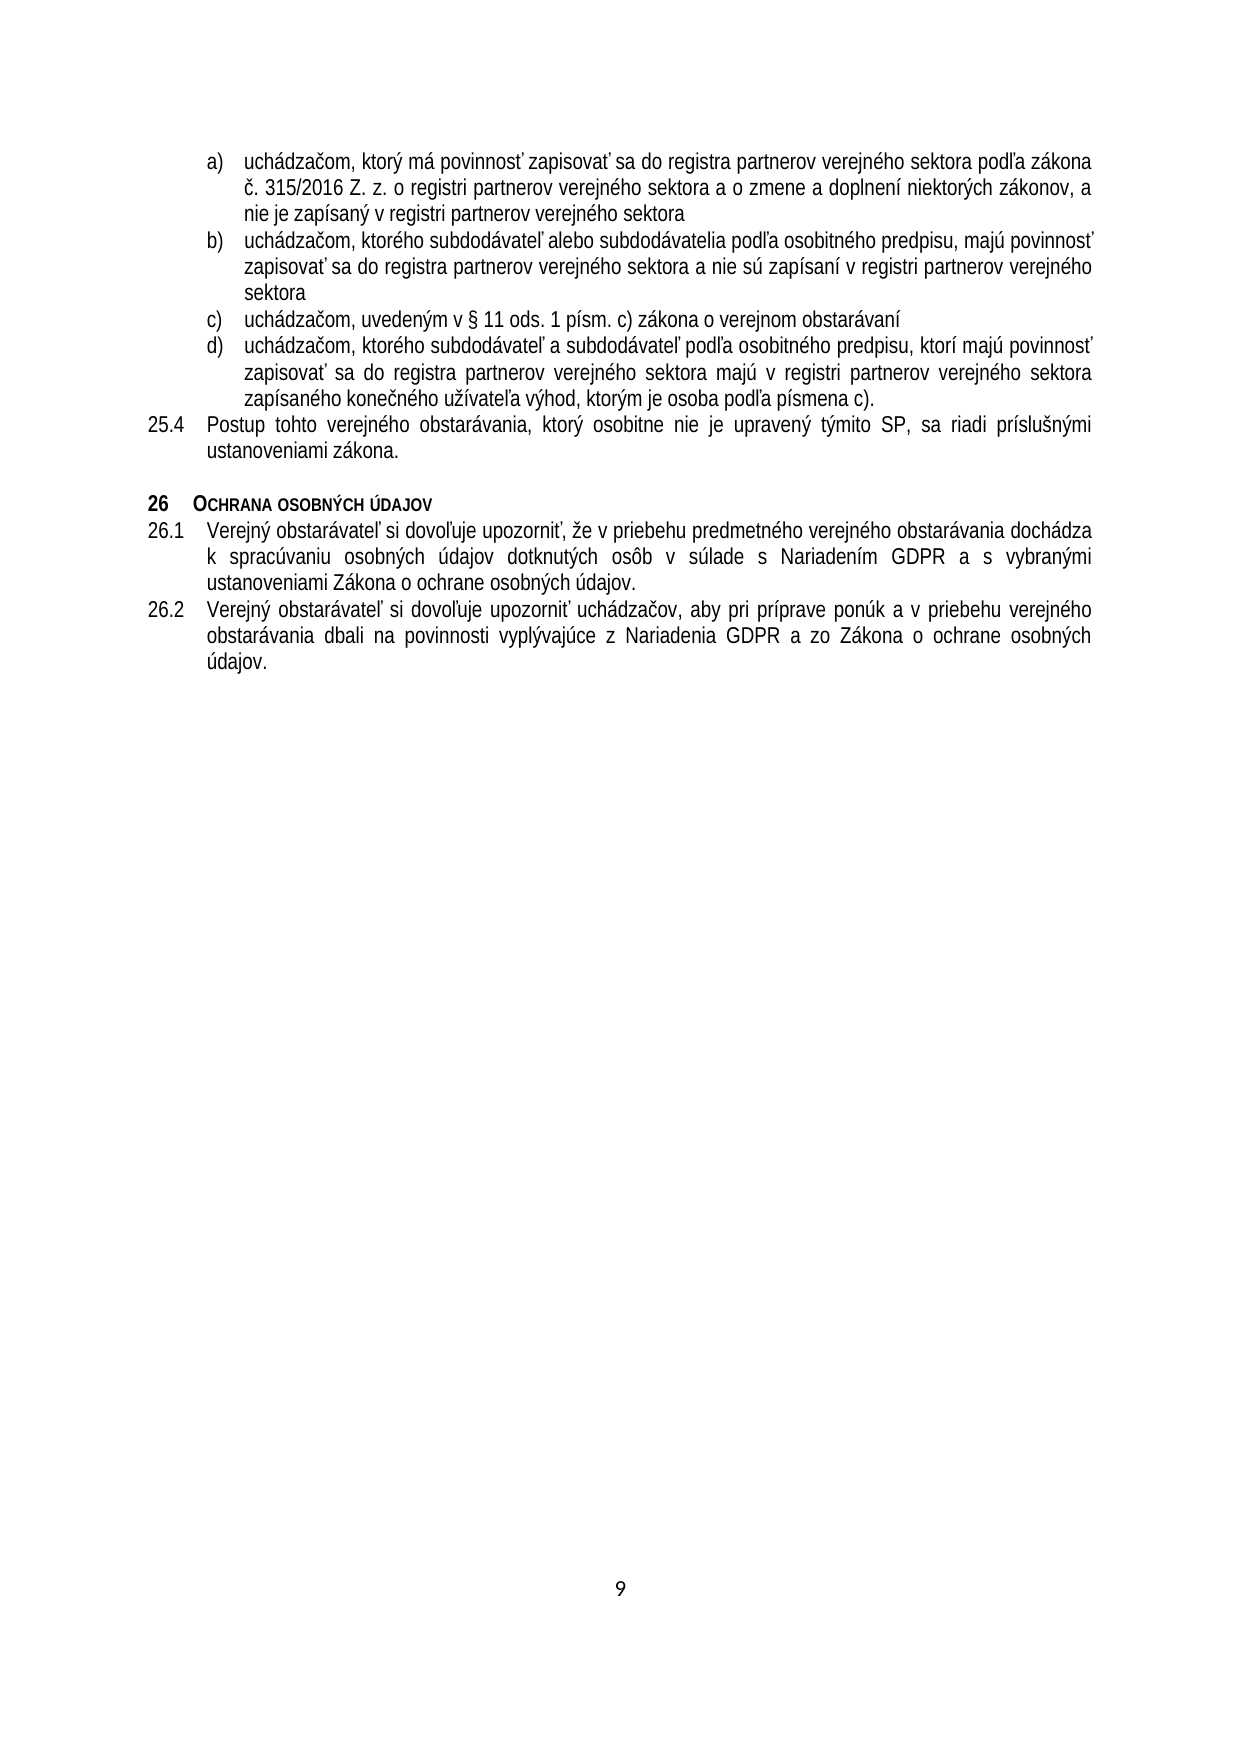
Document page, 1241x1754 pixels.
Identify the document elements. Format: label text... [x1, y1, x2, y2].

list uchádzačom, uvedeným v § 11 ods. 1 písm. c) zákona o verejnom obstarávaní [207, 306, 1093, 332]
list Verejný obstarávateľ si dovoľuje upozorniť, že v priebehu predmetného verejného obstarávania dochádza k spracúvaniu osobných údajov dotknutých osôb v súlade s Nariadením GDPR a s vybranými ustanoveniami Zákona o ochrane osobných údajov. [148, 517, 1093, 596]
list uchádzačom, ktorého subdodávateľ a subdodávateľ podľa osobitného predpisu, ktorí majú povinnosť zapisovať sa do registra partnerov verejného sektora majú v registri partnerov verejného sektora zapísaného konečného užívateľa výhod, ktorým je osoba podľa písmena c). [207, 332, 1093, 411]
list Verejný obstarávateľ si dovoľuje upozorniť uchádzačov, aby pri príprave ponúk a v priebehu verejného obstarávania dbali na povinnosti vyplývajúce z Nariadenia GDPR a zo Zákona o ochrane osobných údajov. [148, 596, 1093, 675]
subtitle Ochrana osobných údajov [148, 490, 1093, 517]
list uchádzačom, ktorý má povinnosť zapisovať sa do registra partnerov verejného sektora podľa zákona č. 315/2016 Z. z. o registri partnerov verejného sektora a o zmene a doplnení niektorých zákonov, a nie je zapísaný v registri partnerov verejného sektora [207, 148, 1093, 227]
list uchádzačom, ktorého subdodávateľ alebo subdodávatelia podľa osobitného predpisu, majú povinnosť zapisovať sa do registra partnerov verejného sektora a nie sú zapísaní v registri partnerov verejného sektora [207, 227, 1093, 306]
list Postup tohto verejného obstarávania, ktorý osobitne nie je upravený týmito SP, sa riadi príslušnými ustanoveniami zákona. [148, 411, 1093, 464]
